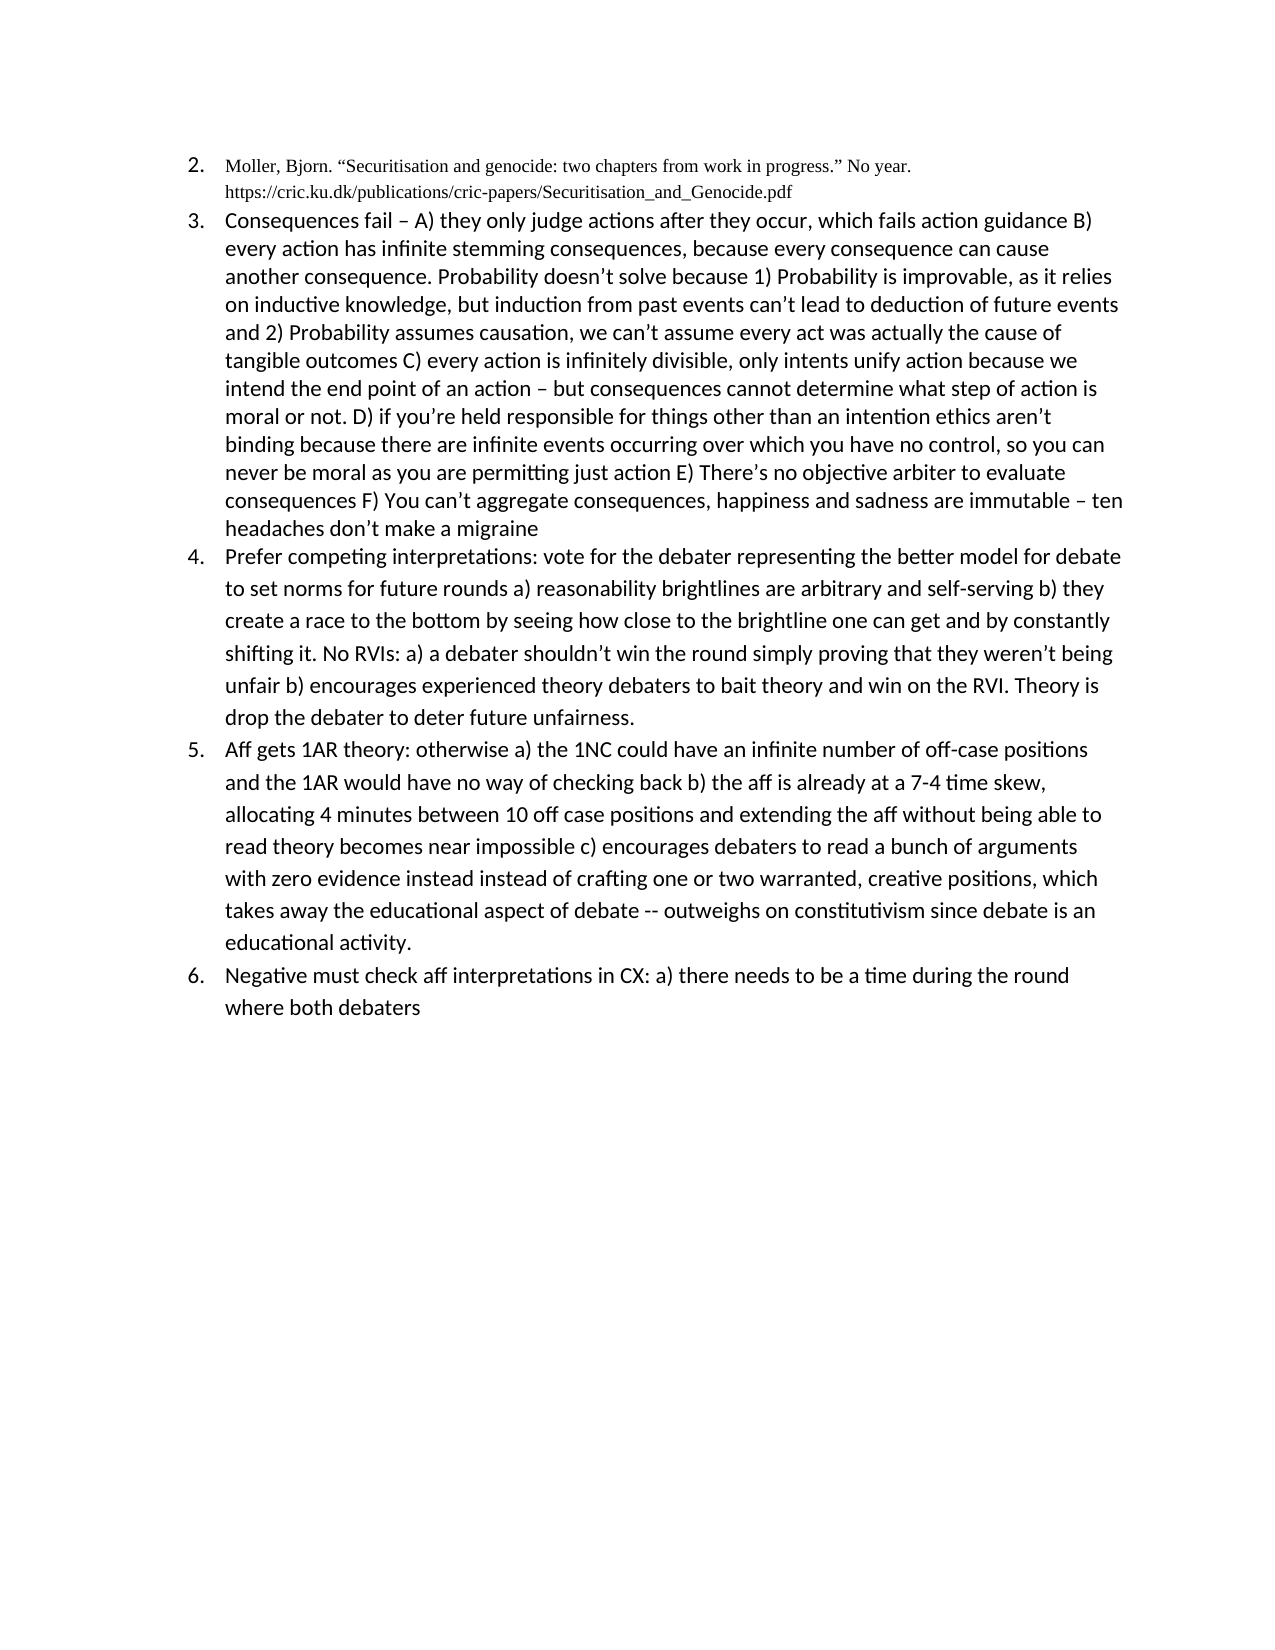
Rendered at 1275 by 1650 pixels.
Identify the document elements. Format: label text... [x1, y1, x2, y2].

list Consequences fail – A) they only judge actions after they occur, which fails action guidance B) every action has infinite stemming consequences, because every consequence can cause another consequence. Probability doesn’t solve because 1) Probability is improvable, as it relies on inductive knowledge, but induction from past events can’t lead to deduction of future events and 2) Probability assumes causation, we can’t assume every act was actually the cause of tangible outcomes C) every action is infinitely divisible, only intents unify action because we intend the end point of an action – but consequences cannot determine what step of action is moral or not. D) if you’re held responsible for things other than an intention ethics aren’t binding because there are infinite events occurring over which you have no control, so you can never be moral as you are permitting just action E) There’s no objective arbiter to evaluate consequences F) You can’t aggregate consequences, happiness and sadness are immutable – ten headaches don’t make a migraine [187, 206, 1125, 542]
list Prefer competing interpretations: vote for the debater representing the better model for debate to set norms for future rounds a) reasonability brightlines are arbitrary and self-serving b) they create a race to the bottom by seeing how close to the brightline one can get and by constantly shifting it. No RVIs: a) a debater shouldn’t win the round simply proving that they weren’t being unfair b) encourages experienced theory debaters to bait theory and win on the RVI. Theory is drop the debater to deter future unfairness. [187, 542, 1125, 731]
list Aff gets 1AR theory: otherwise a) the 1NC could have an infinite number of off-case positions and the 1AR would have no way of checking back b) the aff is already at a 7-4 time skew, allocating 4 minutes between 10 off case positions and extending the aff without being able to read theory becomes near impossible c) encourages debaters to read a bunch of arguments with zero evidence instead instead of crafting one or two warranted, creative positions, which takes away the educational aspect of debate -- outweighs on constitutivism since debate is an educational activity. [187, 735, 1125, 957]
list Moller, Bjorn. “Securitisation and genocide: two chapters from work in progress.” No year. https://cric.ku.dk/publications/cric-papers/Securitisation_and_Genocide.pdf [187, 150, 1125, 203]
list Negative must check aff interpretations in CX: a) there needs to be a time during the round where both debaters [187, 961, 1125, 1021]
